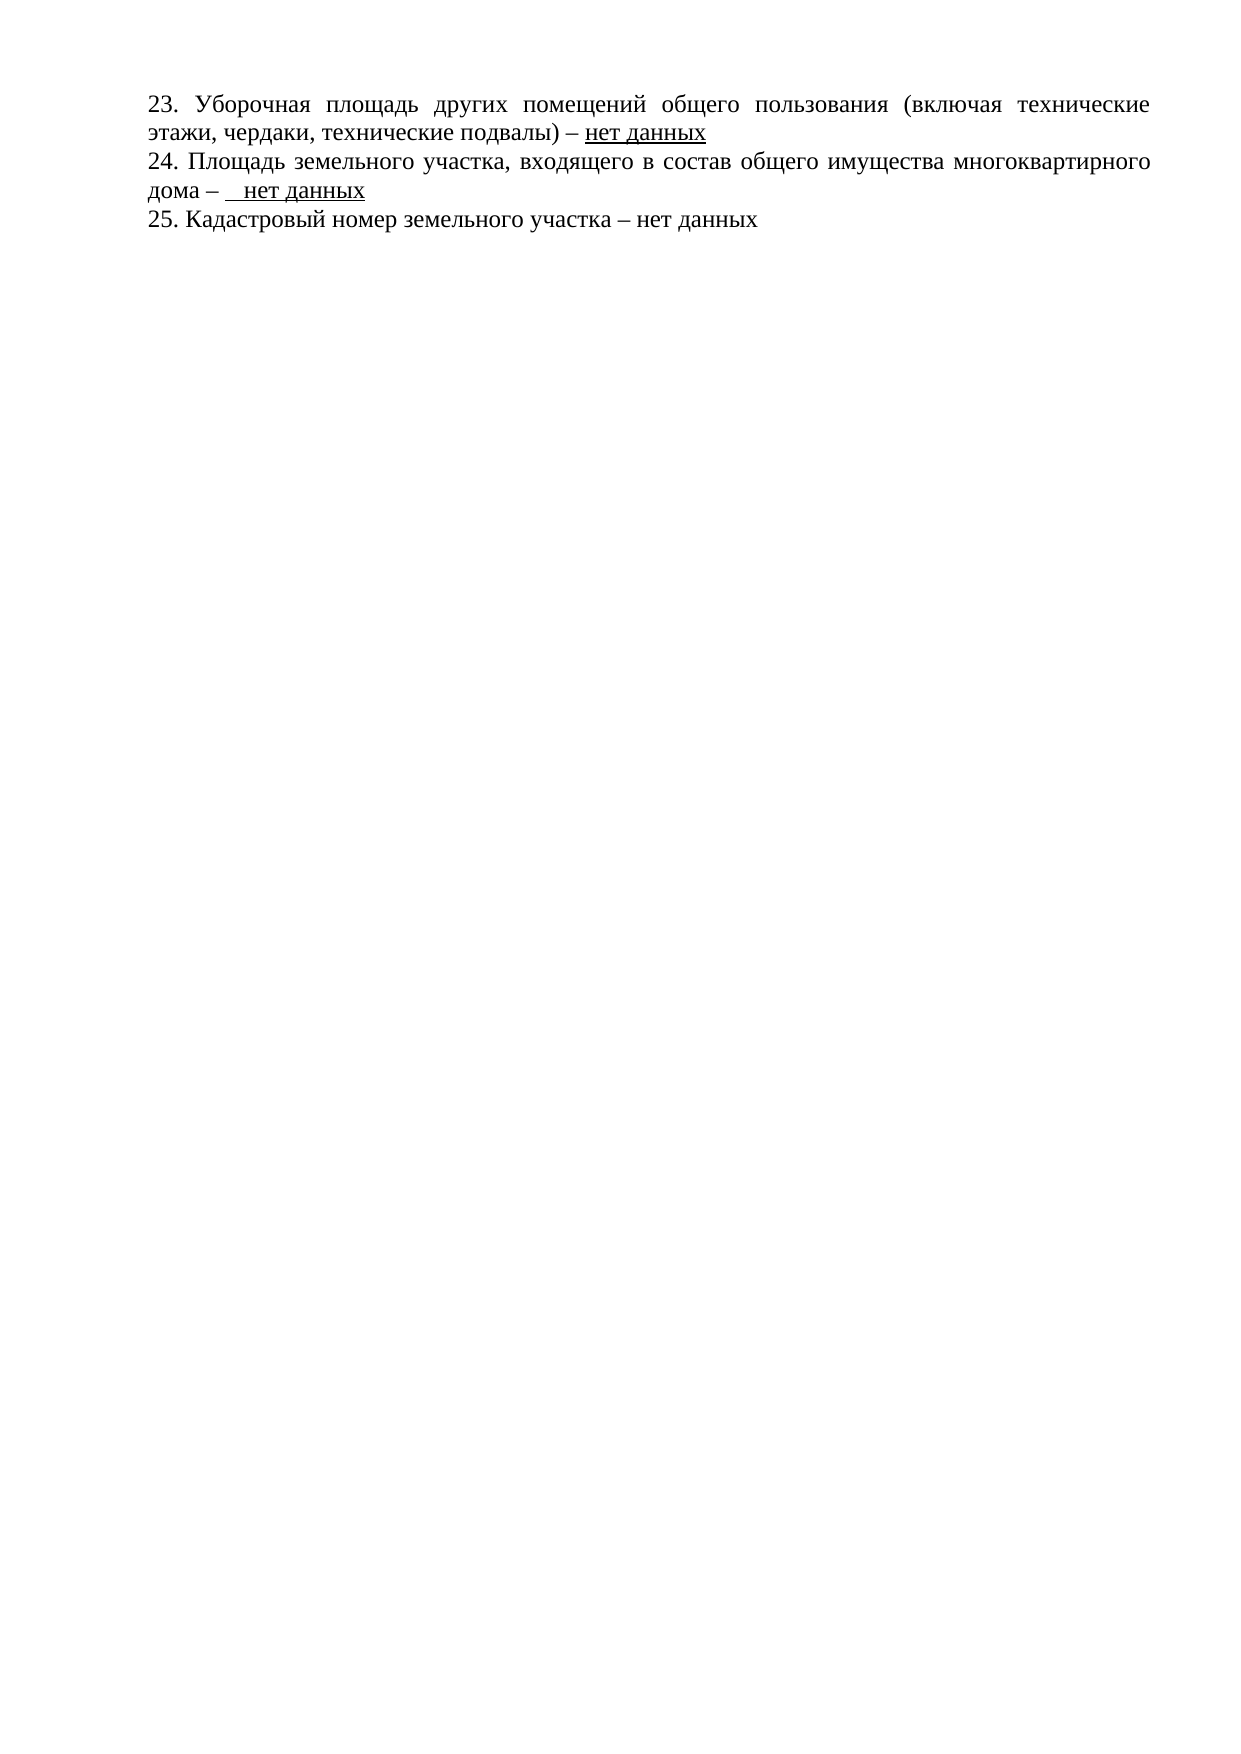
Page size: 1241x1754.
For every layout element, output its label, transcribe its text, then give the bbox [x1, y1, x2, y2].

text 24. Площадь земельного участка, входящего в состав общего имущества многоквартирного дома – нет данных [148, 146, 1152, 204]
text 25. Кадастровый номер земельного участка – нет данных [148, 204, 1152, 232]
text 23. Уборочная площадь других помещений общего пользования (включая технические этажи, чердаки, технические подвалы) – нет данных [148, 89, 1152, 146]
